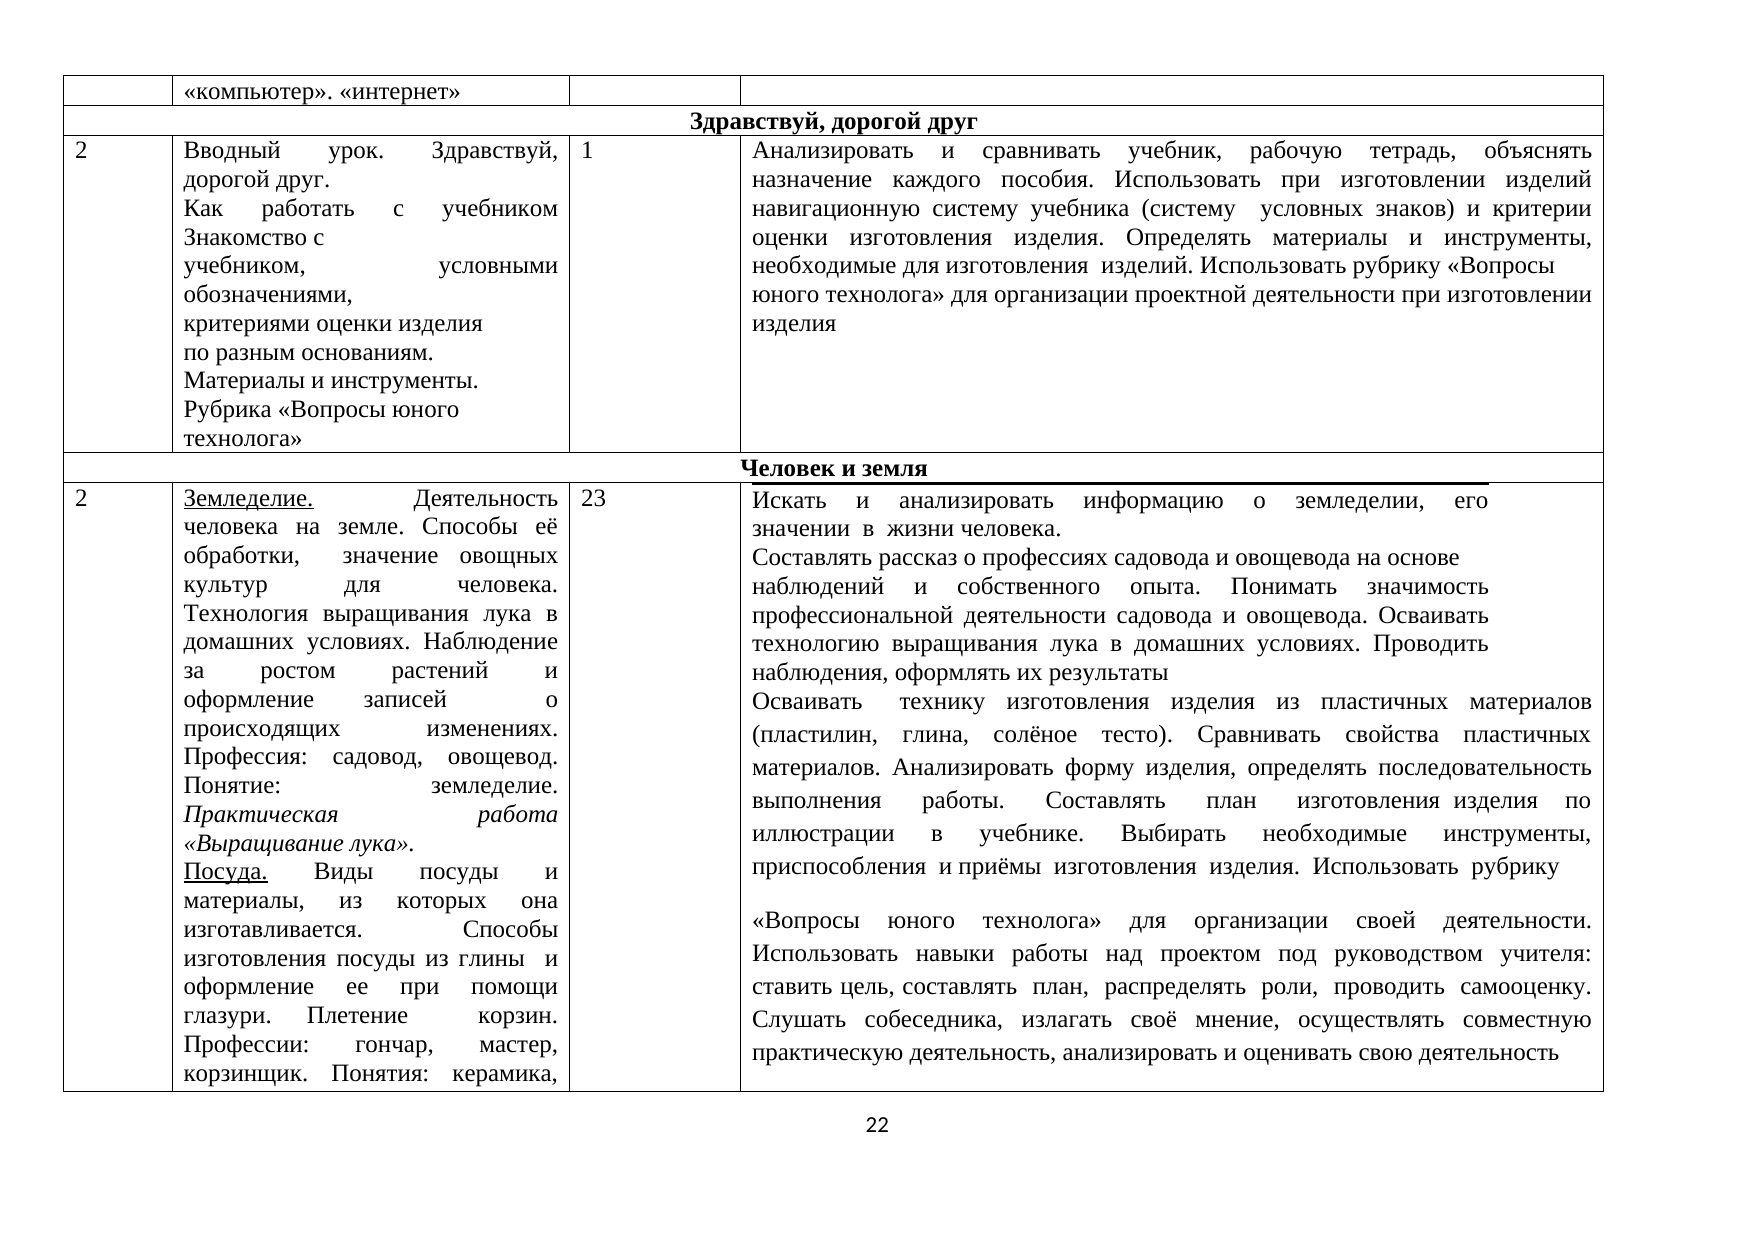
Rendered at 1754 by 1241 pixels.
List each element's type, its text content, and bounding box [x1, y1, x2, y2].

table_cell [173, 76, 569, 105]
table_cell 1 [570, 136, 740, 452]
table_cell Анализировать и сравнивать учебник, рабочую тетрадь, объяснять назначение каждого пособия. Использовать при изготовлении изделий навигационную систему учебника (систему условных знаков) и критерии оценки изготовления изделия. Определять материалы и инструменты, необходимые для изготовления изделий. Использовать рубрику «Вопросы юного технолога» для организации проектной деятельности при изготовлении изделия [741, 136, 1603, 452]
table_cell Человек и земля [64, 453, 1603, 482]
table_cell 2 [64, 136, 172, 452]
table_cell 2 [64, 483, 172, 1091]
table_cell Здравствуй, дорогой друг [64, 106, 1603, 134]
table_cell 3 [570, 76, 740, 105]
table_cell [741, 76, 1603, 105]
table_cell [173, 483, 569, 1091]
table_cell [741, 483, 1603, 1091]
table_cell 1 [64, 76, 172, 105]
table_cell 23 [570, 483, 740, 1091]
table_cell Вводный урок. Здравствуй, дорогой друг. Как работать с учебником Знакомство с учебником, условными обозначениями, критериями оценки изделия по разным основаниям. Материалы и инструменты. Рубрика «Вопросы юного технолога» [173, 136, 569, 452]
